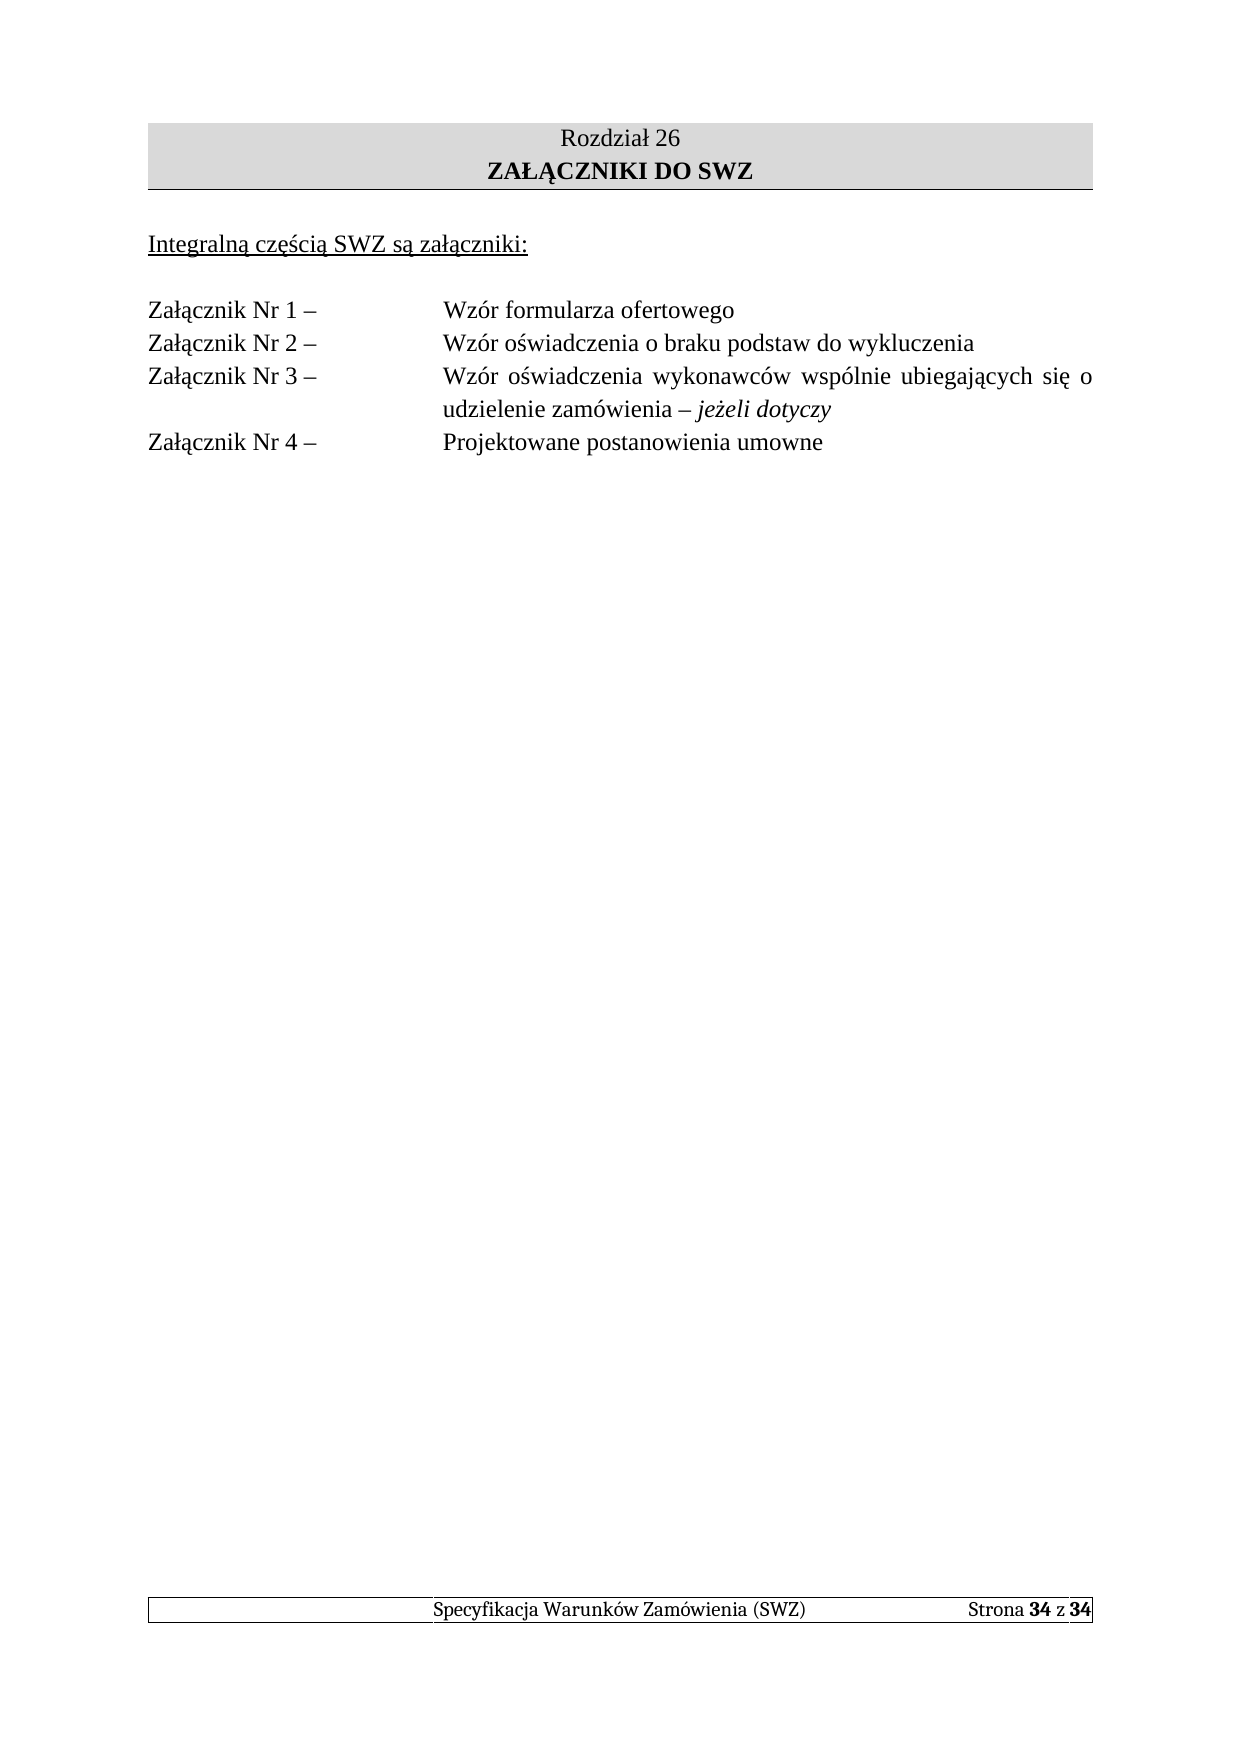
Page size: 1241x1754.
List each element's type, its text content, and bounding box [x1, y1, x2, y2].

text Załącznik Nr 1 – Wzór formularza ofertowego [148, 295, 1093, 324]
text Załącznik Nr 2 – Wzór oświadczenia o braku podstaw do wykluczenia [148, 328, 1093, 357]
table_header Rozdział 26 ZAŁĄCZNIKI DO SWZ [148, 123, 1093, 189]
text Integralną częścią SWZ są załączniki: [148, 229, 1093, 258]
text Załącznik Nr 3 – Wzór oświadczenia wykonawców wspólnie ubiegających się o udzielenie zamówienia – jeżeli dotyczy [148, 361, 1093, 423]
text Załącznik Nr 4 – Projektowane postanowienia umowne [148, 427, 1093, 456]
